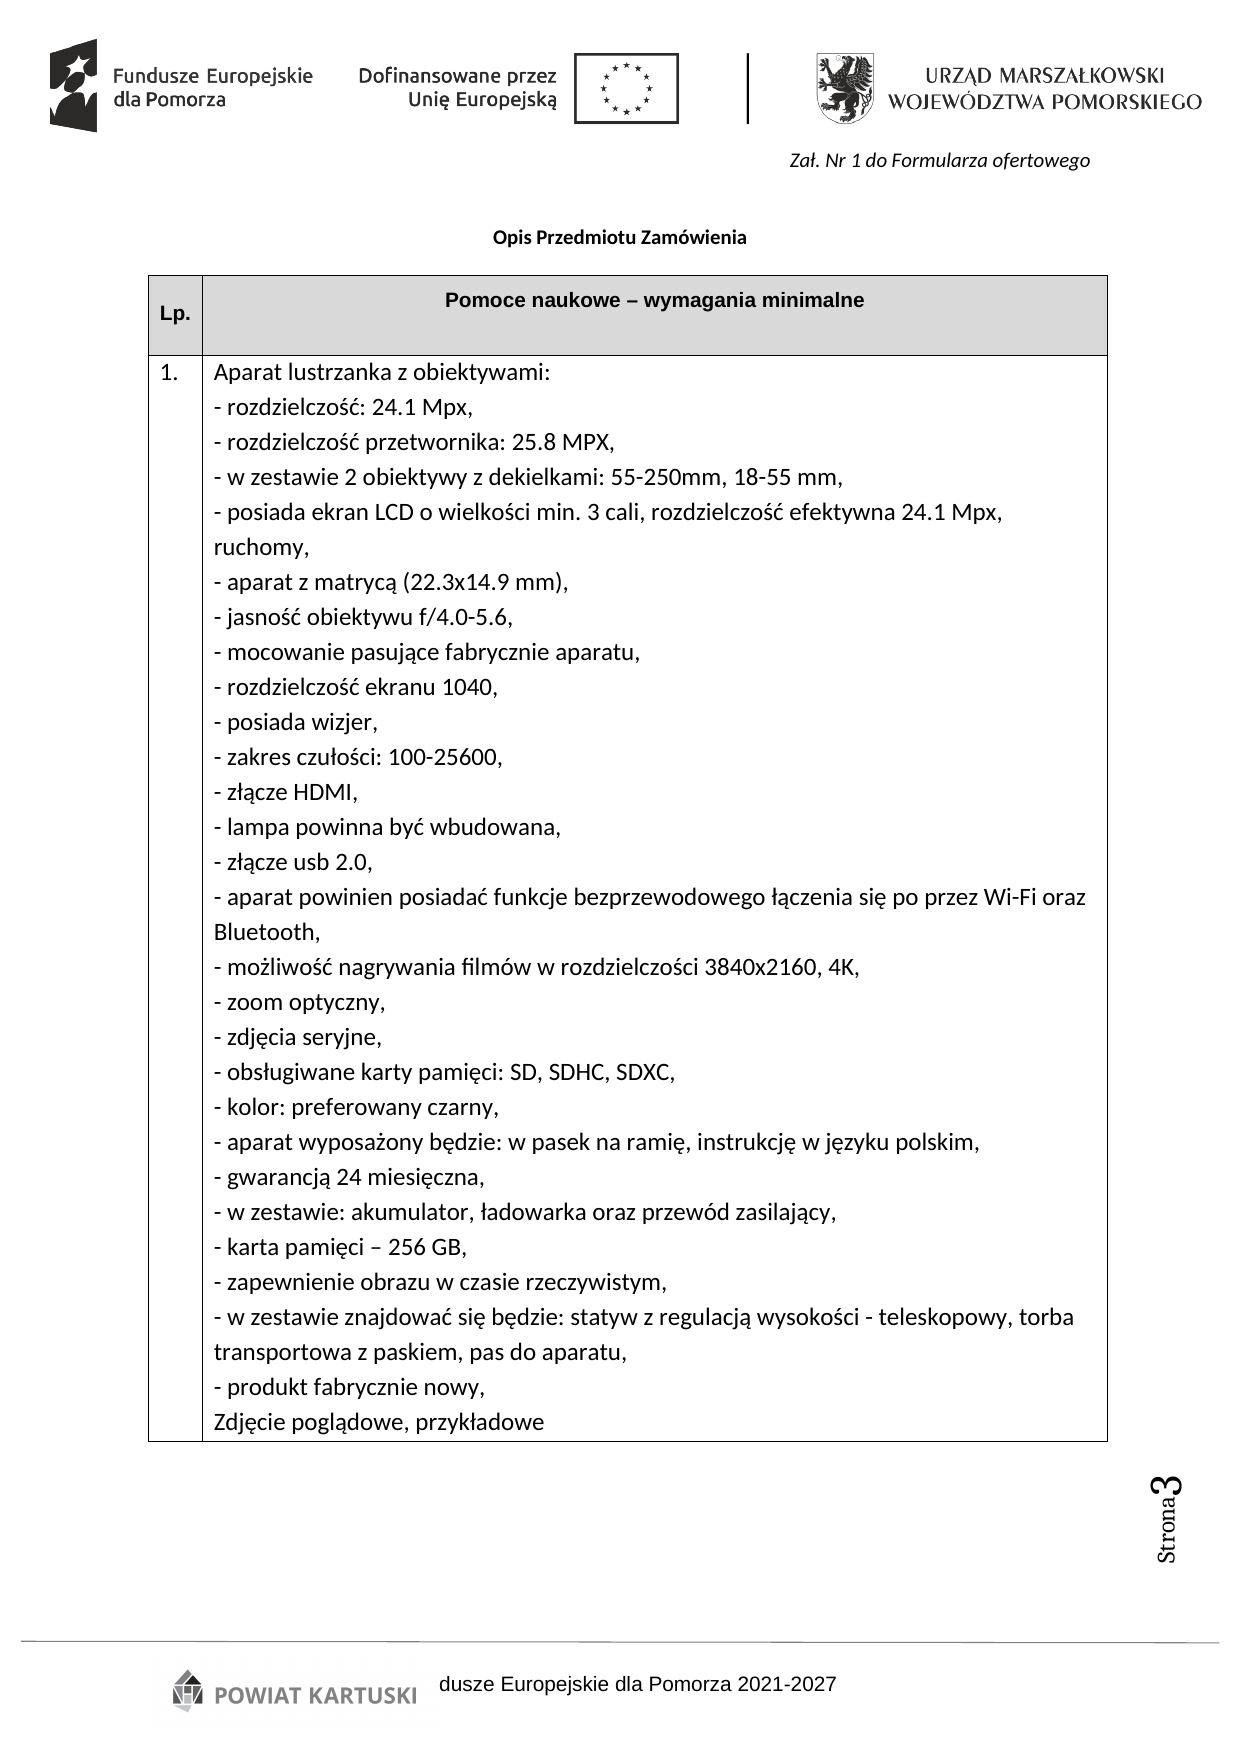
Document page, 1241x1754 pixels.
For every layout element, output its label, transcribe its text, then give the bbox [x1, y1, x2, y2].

table_header Pomoce naukowe – wymagania minimalne [203, 276, 1107, 355]
table_cell 1. [149, 356, 202, 1441]
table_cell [203, 356, 1107, 1441]
text Zał. Nr 1 do Formularza ofertowego [148, 148, 1093, 173]
picture [41, 30, 1209, 138]
text Opis Przedmiotu Zamówienia [148, 224, 1093, 249]
picture [145, 1657, 440, 1730]
table_header Lp. [149, 276, 202, 355]
